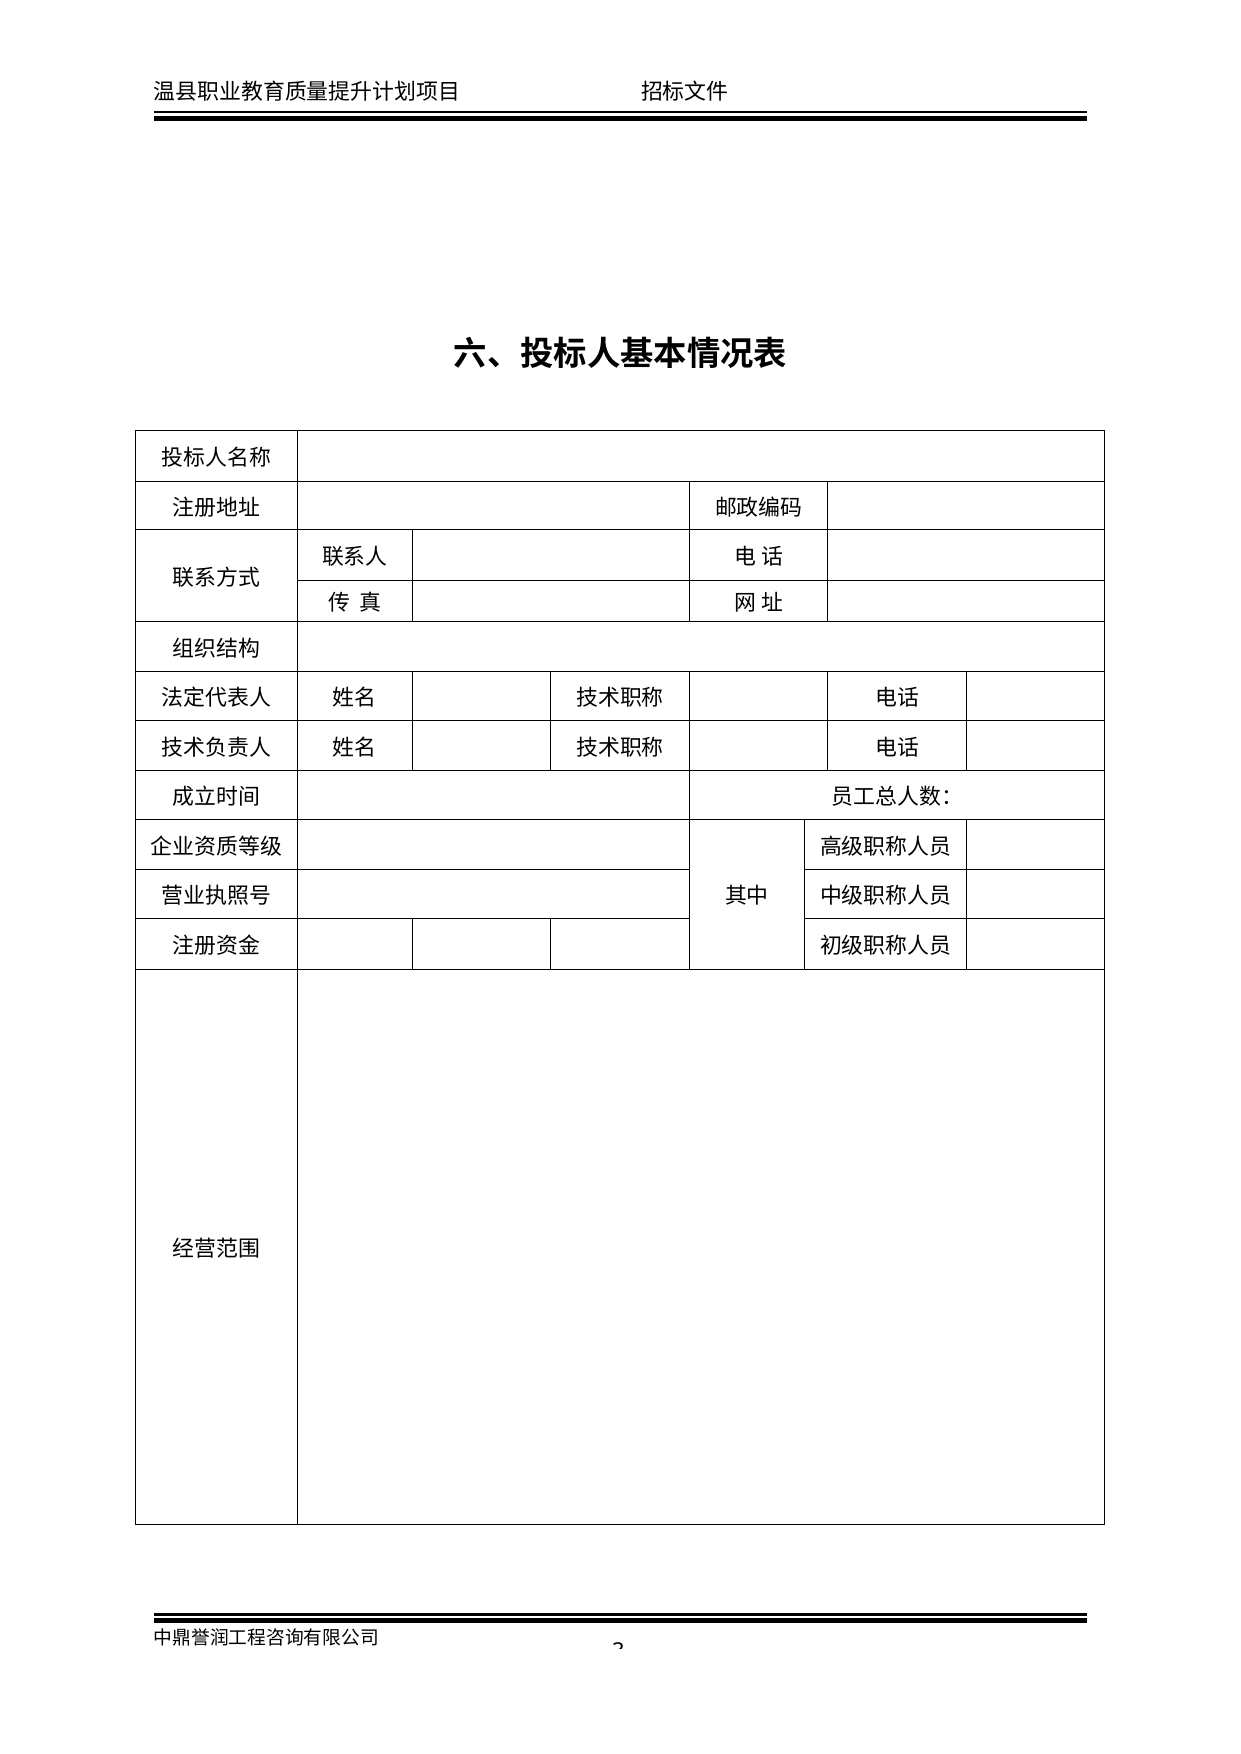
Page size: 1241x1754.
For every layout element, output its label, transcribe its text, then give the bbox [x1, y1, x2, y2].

table_cell 注册地址 [136, 482, 297, 529]
table_cell 技术职称 [551, 721, 689, 770]
table_cell [967, 672, 1104, 720]
table_cell 法定代表人 [136, 672, 297, 720]
table_header [298, 431, 1104, 481]
table_cell 员工总人数： [690, 771, 1104, 819]
table_cell 联系方式 [136, 530, 297, 621]
table_cell [828, 482, 1104, 529]
table_cell [298, 482, 689, 529]
table_cell 其中 [690, 820, 804, 968]
table_cell [298, 919, 412, 968]
table_cell 企业资质等级 [136, 820, 297, 869]
table_cell 电话 [828, 721, 966, 770]
table_cell 初级职称人员 [805, 919, 966, 968]
table_cell [298, 970, 1104, 1524]
table_cell 营业执照号 [136, 870, 297, 918]
table_cell 姓名 [298, 672, 412, 720]
table_cell [298, 820, 689, 869]
table_cell 传 真 [298, 581, 412, 621]
table_cell 电 话 [690, 530, 827, 580]
table_cell 电话 [828, 672, 966, 720]
table_cell [690, 721, 827, 770]
table_cell 经营范围 [136, 970, 297, 1524]
table_cell [967, 820, 1104, 869]
table_cell [298, 870, 689, 918]
table_cell [828, 530, 1104, 580]
table_cell 联系人 [298, 530, 412, 580]
table_cell 技术负责人 [136, 721, 297, 770]
table_cell 姓名 [298, 721, 412, 770]
table_cell [413, 672, 550, 720]
table_cell [413, 530, 689, 580]
table_cell [298, 771, 689, 819]
table_cell [413, 721, 550, 770]
table_cell 网 址 [690, 581, 827, 621]
table_cell [413, 581, 689, 621]
table_header 投标人名称 [136, 431, 297, 481]
table_cell [828, 581, 1104, 621]
table_cell [298, 622, 1104, 671]
table_cell [967, 919, 1104, 968]
table_cell [413, 919, 550, 968]
table_cell 组织结构 [136, 622, 297, 671]
table_cell [967, 721, 1104, 770]
table_cell [967, 870, 1104, 918]
table_cell [690, 672, 827, 720]
subtitle 六、投标人基本情况表 [153, 312, 1087, 391]
table_cell 成立时间 [136, 771, 297, 819]
table_cell [551, 919, 689, 968]
table_cell 注册资金 [136, 919, 297, 968]
table_cell 高级职称人员 [805, 820, 966, 869]
table_cell 技术职称 [551, 672, 689, 720]
table_cell 中级职称人员 [805, 870, 966, 918]
table_cell 邮政编码 [690, 482, 827, 529]
